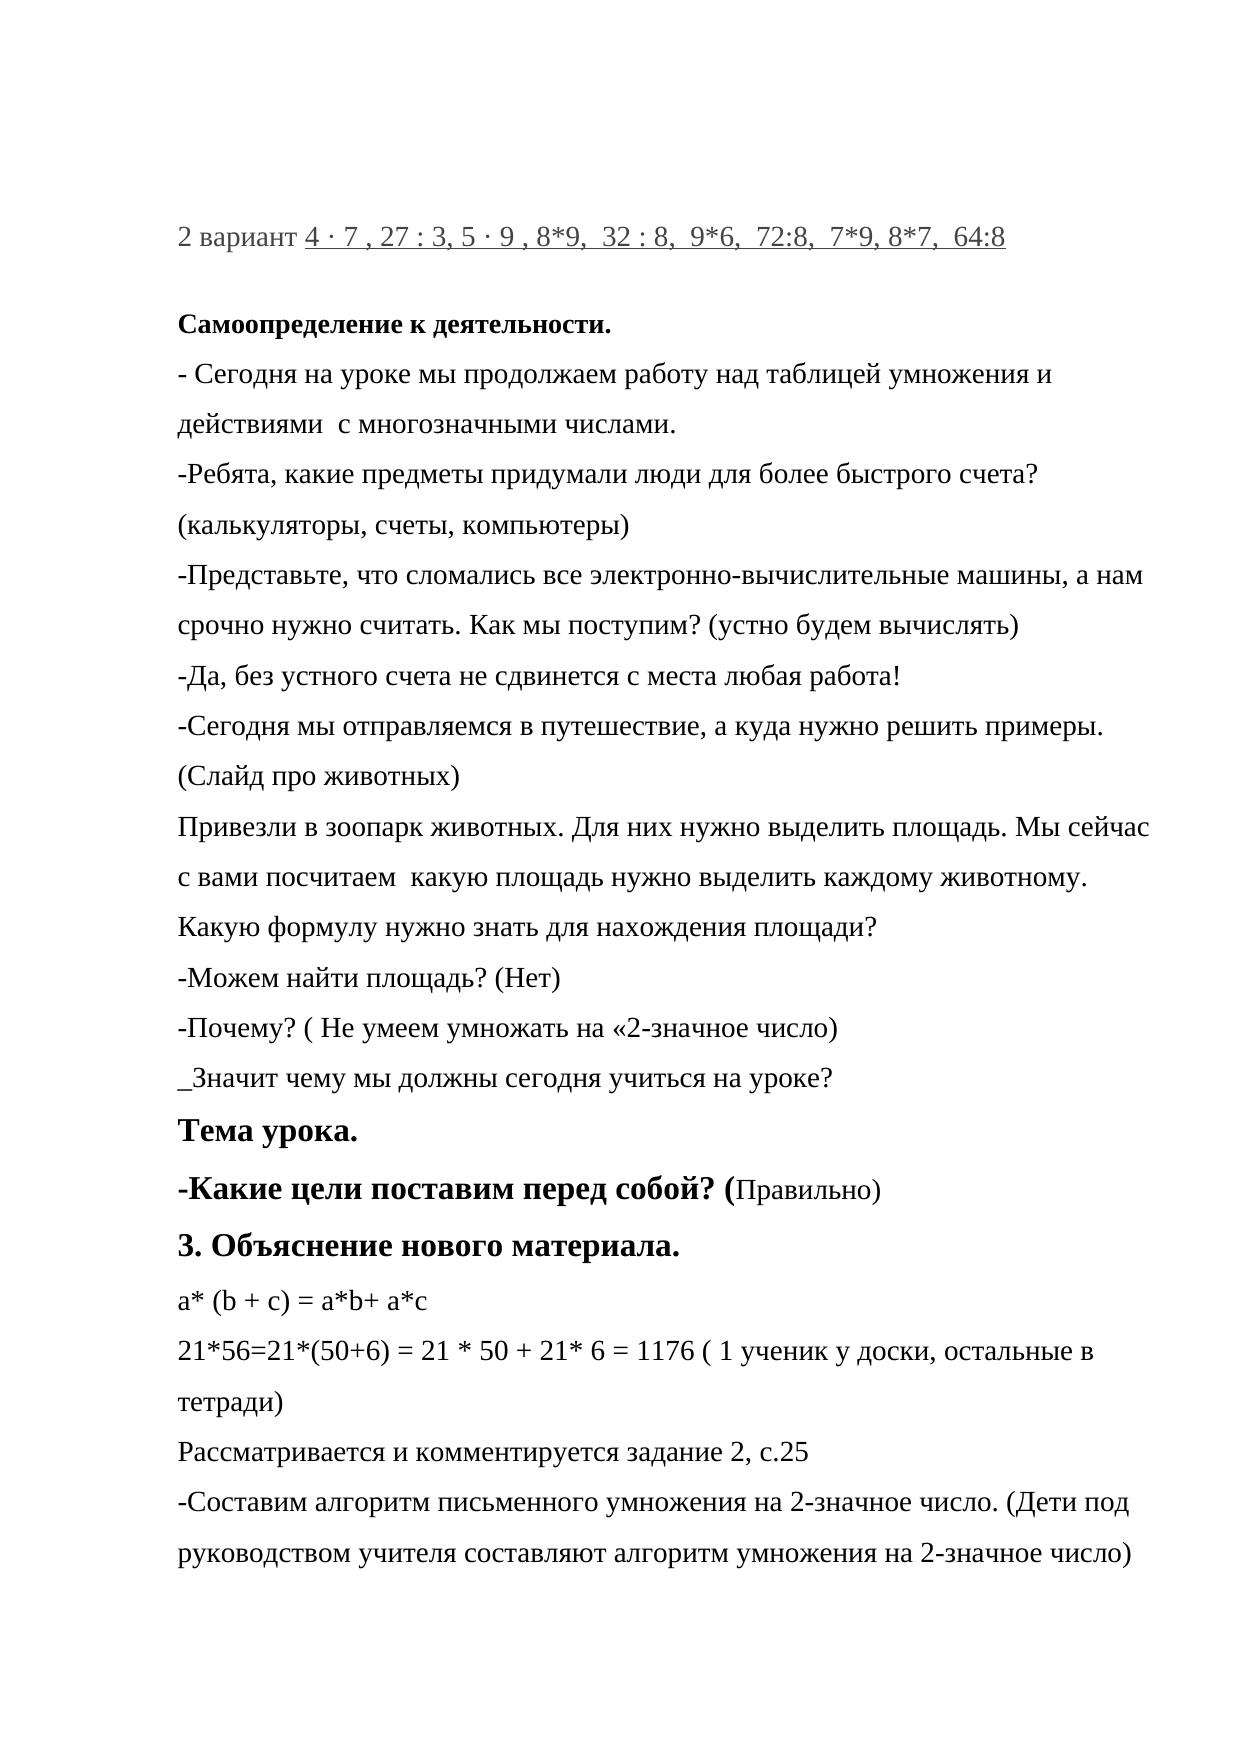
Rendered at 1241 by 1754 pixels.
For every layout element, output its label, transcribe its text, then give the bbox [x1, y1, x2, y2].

text 21*56=21*(50+6) = 21 * 50 + 21* 6 = 1176 ( 1 ученик у доски, остальные в тетради) [177, 1333, 1152, 1417]
text -Почему? ( Не умеем умножать на «2-значное число) [177, 1010, 1152, 1043]
text -Какие цели поставим перед собой? (Правильно) [177, 1168, 1152, 1206]
text (Слайд про животных) [177, 758, 1152, 792]
text -Сегодня мы отправляемся в путешествие, а куда нужно решить примеры. [177, 708, 1152, 742]
text 2 вариант 4 · 7 , 27 : 3, 5 · 9 , 8*9, 32 : 8, 9*6, 72:8, 7*9, 8*7, 64:8 [177, 219, 1152, 252]
text Какую формулу нужно знать для нахождения площади? [177, 909, 1152, 943]
text Тема урока. [177, 1111, 1152, 1149]
text Привезли в зоопарк животных. Для них нужно выделить площадь. Мы сейчас с вами посчитаем какую площадь нужно выделить каждому животному. [177, 809, 1152, 893]
text -Можем найти площадь? (Нет) [177, 960, 1152, 993]
text _Значит чему мы должны сегодня учиться на уроке? [177, 1060, 1152, 1094]
text -Представьте, что сломались все электронно-вычислительные машины, а нам срочно нужно считать. Как мы поступим? (устно будем вычислять) [177, 557, 1152, 641]
text 3. Объяснение нового материала. [177, 1226, 1152, 1264]
text -Составим алгоритм письменного умножения на 2-значное число. (Дети под руководством учителя составляют алгоритм умножения на 2-значное число) [177, 1484, 1152, 1568]
text (калькуляторы, счеты, компьютеры) [177, 507, 1152, 540]
text -Да, без устного счета не сдвинется с места любая работа! [177, 658, 1152, 691]
text -Ребята, какие предметы придумали люди для более быстрого счета? [177, 457, 1152, 490]
text Самоопределение к деятельности. - Сегодня на уроке мы продолжаем работу над таблицей умножения и действиями с многозначными числами. [177, 269, 1152, 440]
text Рассматривается и комментируется задание 2, с.25 [177, 1434, 1152, 1468]
text а* (b + c) = a*b+ a*c [177, 1283, 1152, 1317]
